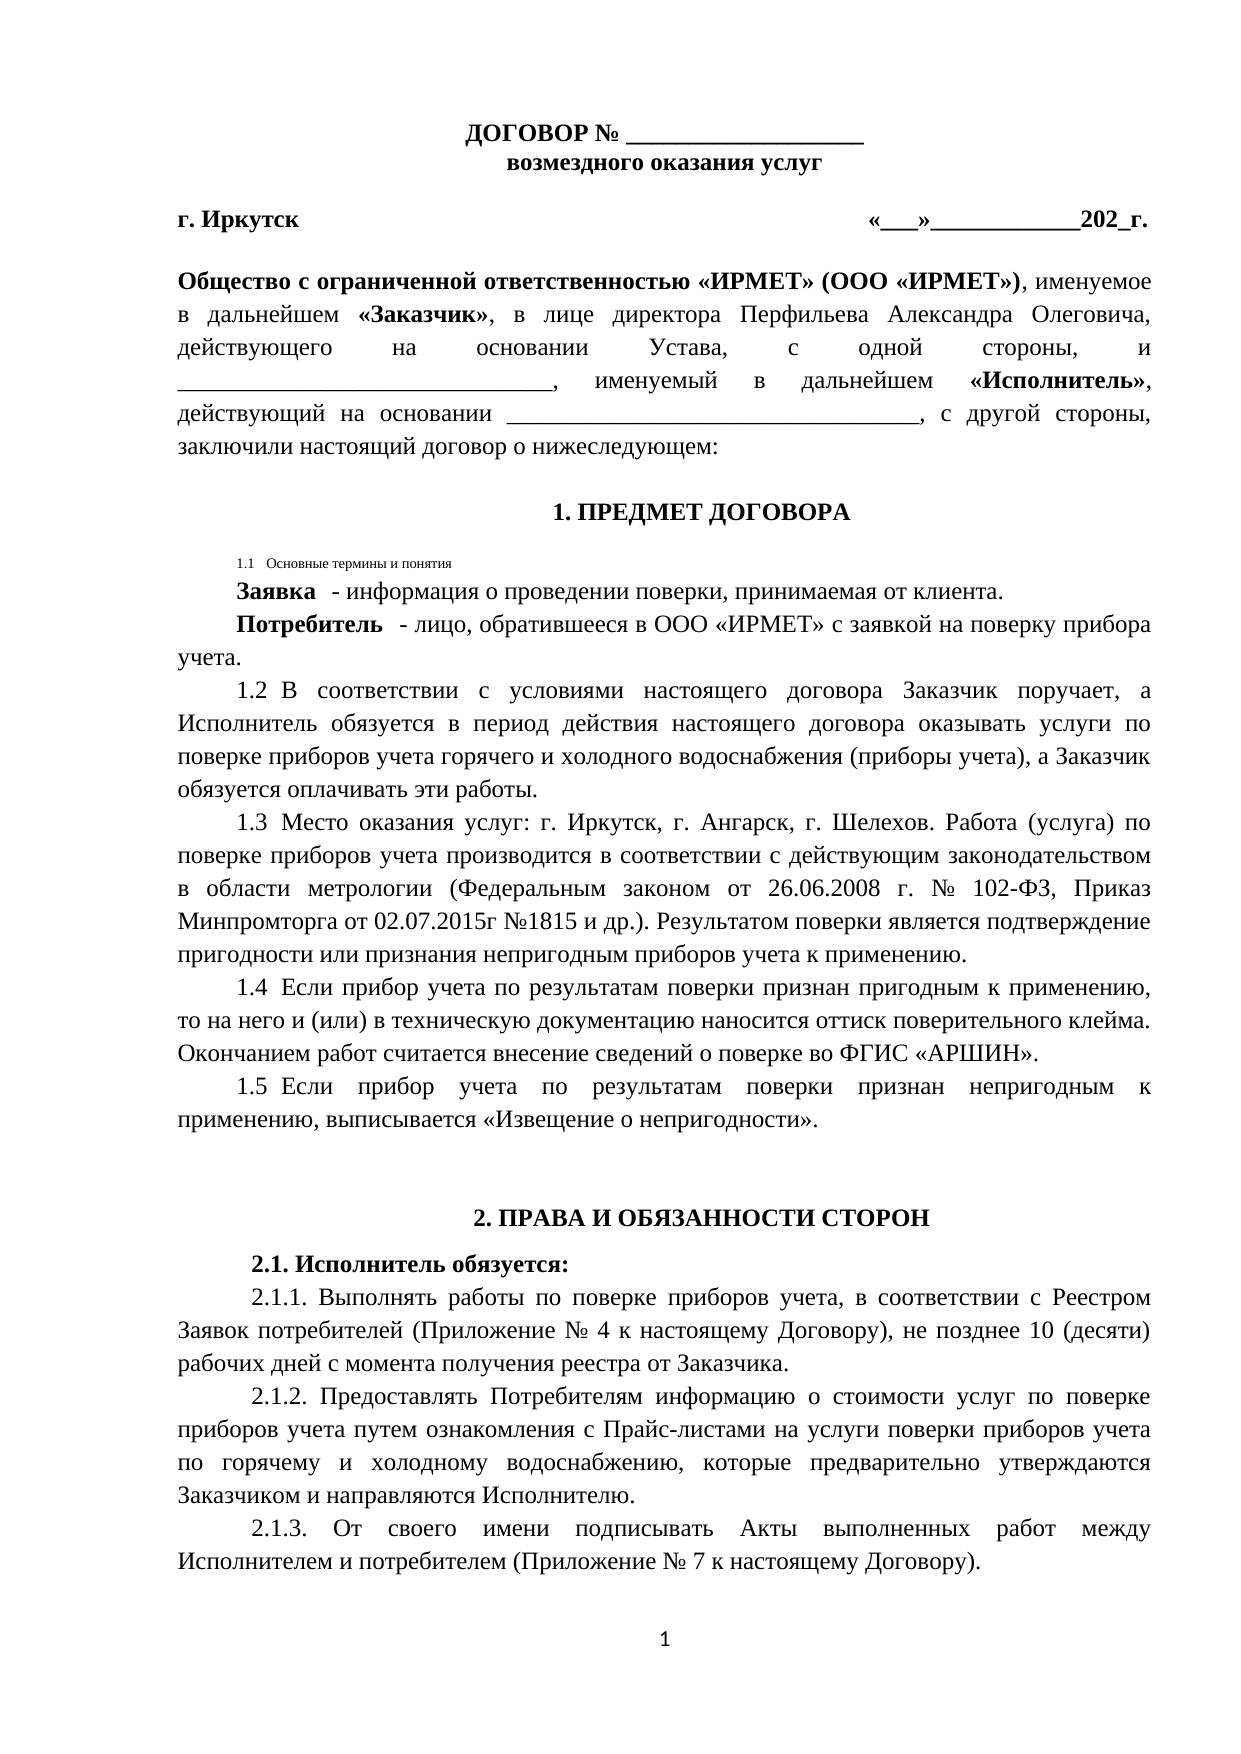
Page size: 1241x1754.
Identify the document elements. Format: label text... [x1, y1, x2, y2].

text 2. ПРАВА И ОБЯЗАННОСТИ СТОРОН [251, 1203, 1152, 1232]
list В соответствии с условиями настоящего договора Заказчик поручает, а Исполнитель обязуется в период действия настоящего договора оказывать услуги по поверке приборов учета горячего и холодного водоснабжения (приборы учета), а Заказчик обязуется оплачивать эти работы. [177, 675, 1152, 803]
list Место оказания услуг: г. Иркутск, г. Ангарск, г. Шелехов. Работа (услуга) по поверке приборов учета производится в соответствии с действующим законодательством в области метрологии (Федеральным законом от 26.06.2008 г. № 102-ФЗ, Приказ Минпромторга от 02.07.2015г №1815 и др.). Результатом поверки является подтверждение пригодности или признания непригодным приборов учета к применению. [177, 807, 1152, 968]
text возмездного оказания услуг [177, 147, 1152, 176]
list Если прибор учета по результатам поверки признан непригодным к применению, выписывается «Извещение о непригодности». [177, 1071, 1152, 1133]
list Основные термины и понятия [177, 543, 1211, 572]
text Общество с ограниченной ответственностью «ИРМЕТ» (ООО «ИРМЕТ»), именуемое в дальнейшем «Заказчик», в лице директора Перфильева Александра Олеговича, действующего на основании Устава, с одной стороны, и ______________________________, именуемый в дальнейшем «Исполнитель», действующий на основании _________________________________, с другой стороны, заключили настоящий договор о нижеследующем: [177, 266, 1152, 460]
list Заявка - информация о проведении поверки, принимаемая от клиента. [177, 576, 1152, 604]
list 2.1.1. Выполнять работы по поверке приборов учета, в соответствии с Реестром Заявок потребителей (Приложение № 4 к настоящему Договору), не позднее 10 (десяти) рабочих дней с момента получения реестра от Заказчика. [177, 1282, 1152, 1377]
text ДОГОВОР № ___________________ [177, 118, 1152, 147]
list 2.1.2. Предоставлять Потребителям информацию о стоимости услуг по поверке приборов учета путем ознакомления с Прайс-листами на услуги поверки приборов учета по горячему и холодному водоснабжению, которые предварительно утверждаются Заказчиком и направляются Исполнителю. [177, 1381, 1152, 1509]
text 1. ПРЕДМЕТ ДОГОВОРА [251, 497, 1152, 526]
list Потребитель - лицо, обратившееся в ООО «ИРМЕТ» с заявкой на поверку прибора учета. [177, 609, 1152, 671]
list Если прибор учета по результатам поверки признан пригодным к применению, то на него и (или) в техническую документацию наносится оттиск поверительного клейма. Окончанием работ считается внесение сведений о поверке во ФГИС «АРШИН». [177, 972, 1152, 1067]
text 2.1. Исполнитель обязуется: [177, 1249, 1152, 1278]
list 2.1.3. От своего имени подписывать Акты выполненных работ между Исполнителем и потребителем (Приложение № 7 к настоящему Договору). [177, 1513, 1152, 1575]
text г. Иркутск «___»____________202_г. [177, 204, 1152, 233]
